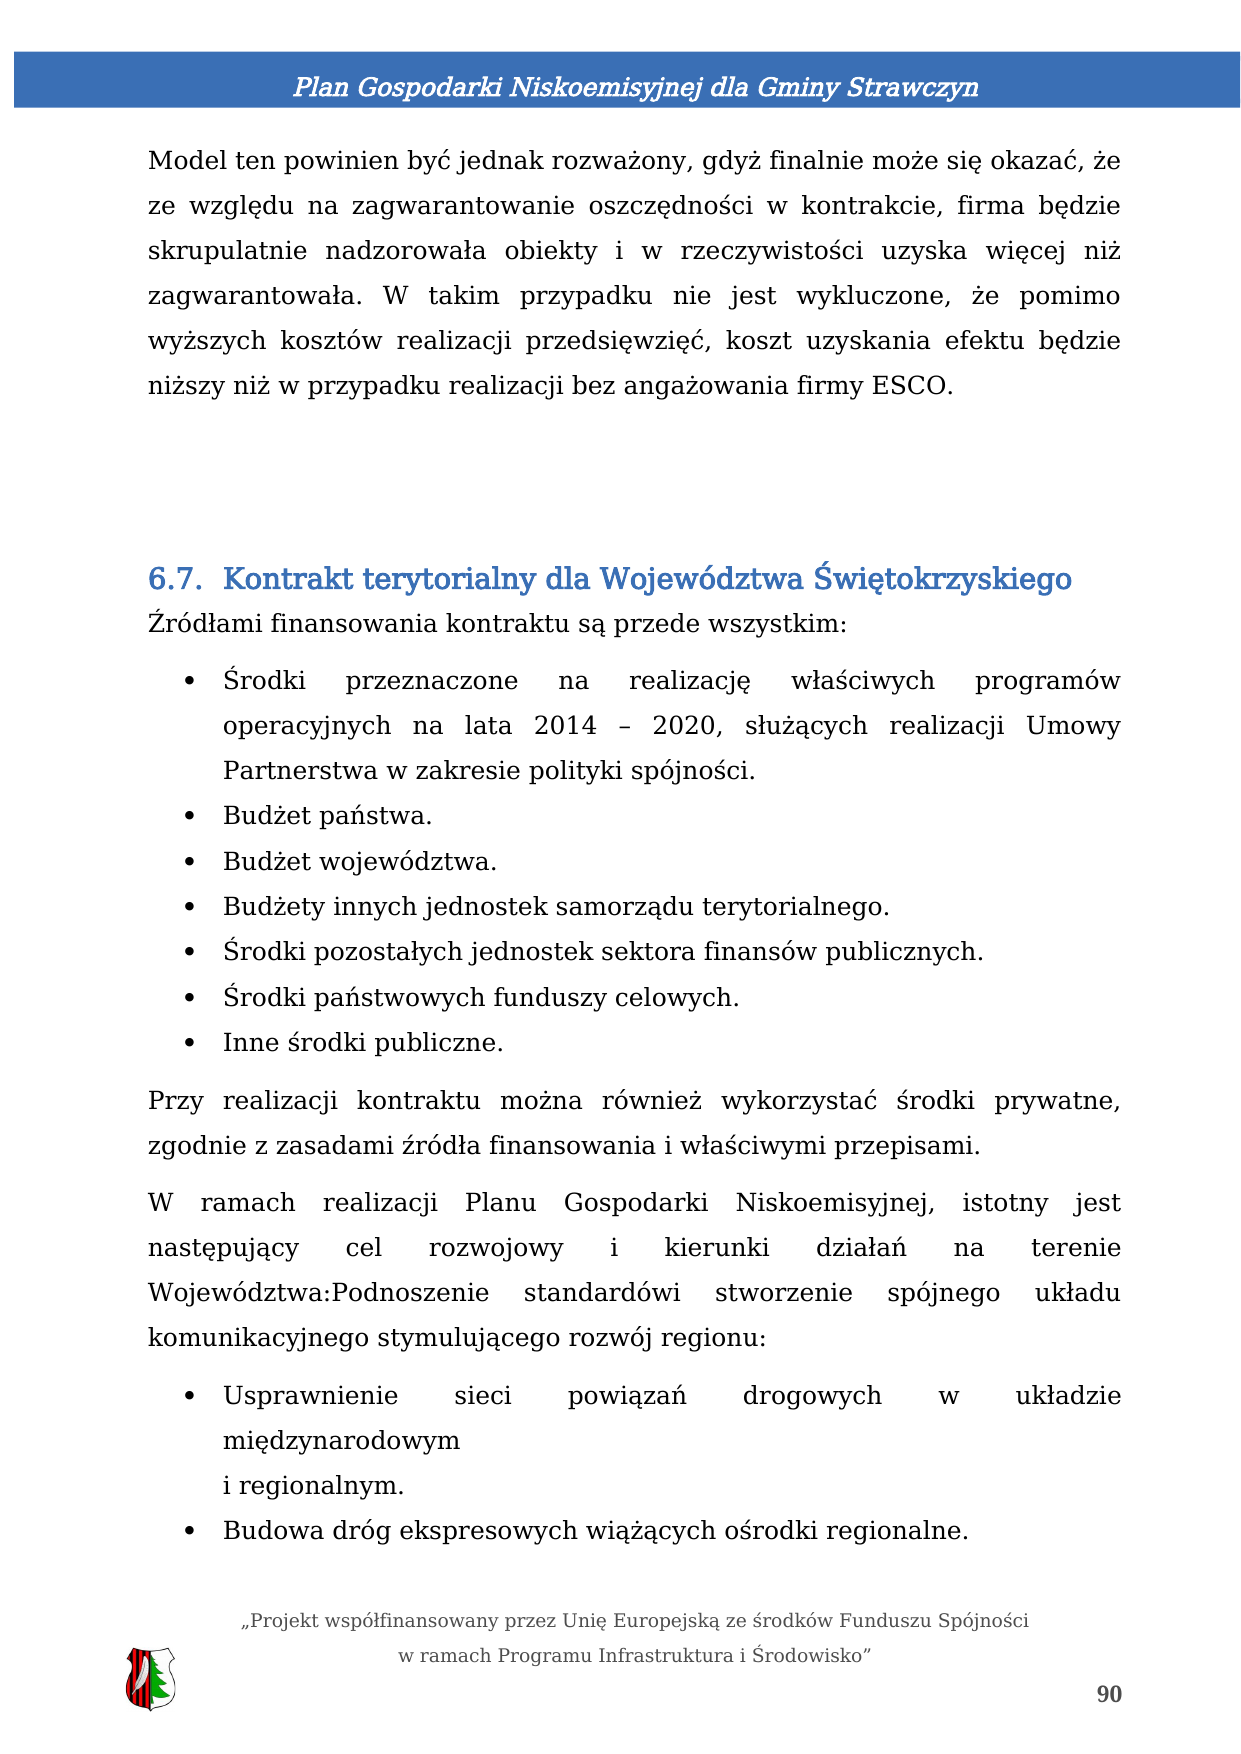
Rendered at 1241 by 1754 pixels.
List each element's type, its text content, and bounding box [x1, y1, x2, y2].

list Budżety innych jednostek samorządu terytorialnego. [185, 891, 1122, 921]
list Budżet państwa. [185, 800, 1122, 830]
text Przy realizacji kontraktu można również wykorzystać środki prywatne, zgodnie z zasadami źródła finansowania i właściwymi przepisami. [148, 1084, 1122, 1159]
list Budowa dróg ekspresowych wiążących ośrodki regionalne. [185, 1514, 1122, 1545]
text Źródłami finansowania kontraktu są przede wszystkim: [148, 607, 1122, 637]
list Środki przeznaczone na realizację właściwych programów operacyjnych na lata 2014 – 2020, służących realizacji Umowy Partnerstwa w zakresie polityki spójności. [185, 665, 1122, 785]
list Inne środki publiczne. [185, 1027, 1122, 1057]
list Środki pozostałych jednostek sektora finansów publicznych. [185, 936, 1122, 966]
text Model ten powinien być jednak rozważony, gdyż finalnie może się okazać, że ze względu na zagwarantowanie oszczędności w kontrakcie, firma będzie skrupulatnie nadzorowała obiekty i w rzeczywistości uzyska więcej niż zagwarantowała. W takim przypadku nie jest wykluczone, że pomimo wyższych kosztów realizacji przedsięwzięć, koszt uzyskania efektu będzie niższy niż w przypadku realizacji bez angażowania firmy ESCO. [148, 145, 1122, 400]
list Usprawnienie sieci powiązań drogowych w układzie międzynarodowym i regionalnym. [185, 1379, 1122, 1499]
subtitle Kontrakt terytorialny dla Województwa Świętokrzyskiego [148, 560, 1122, 595]
list Budżet województwa. [185, 845, 1122, 876]
text W ramach realizacji Planu Gospodarki Niskoemisyjnej, istotny jest następujący cel rozwojowy i kierunki działań na terenie Województwa:Podnoszenie standardówi stworzenie spójnego układu komunikacyjnego stymulującego rozwój regionu: [148, 1187, 1122, 1352]
picture [125, 1647, 176, 1712]
list Środki państwowych funduszy celowych. [185, 981, 1122, 1011]
